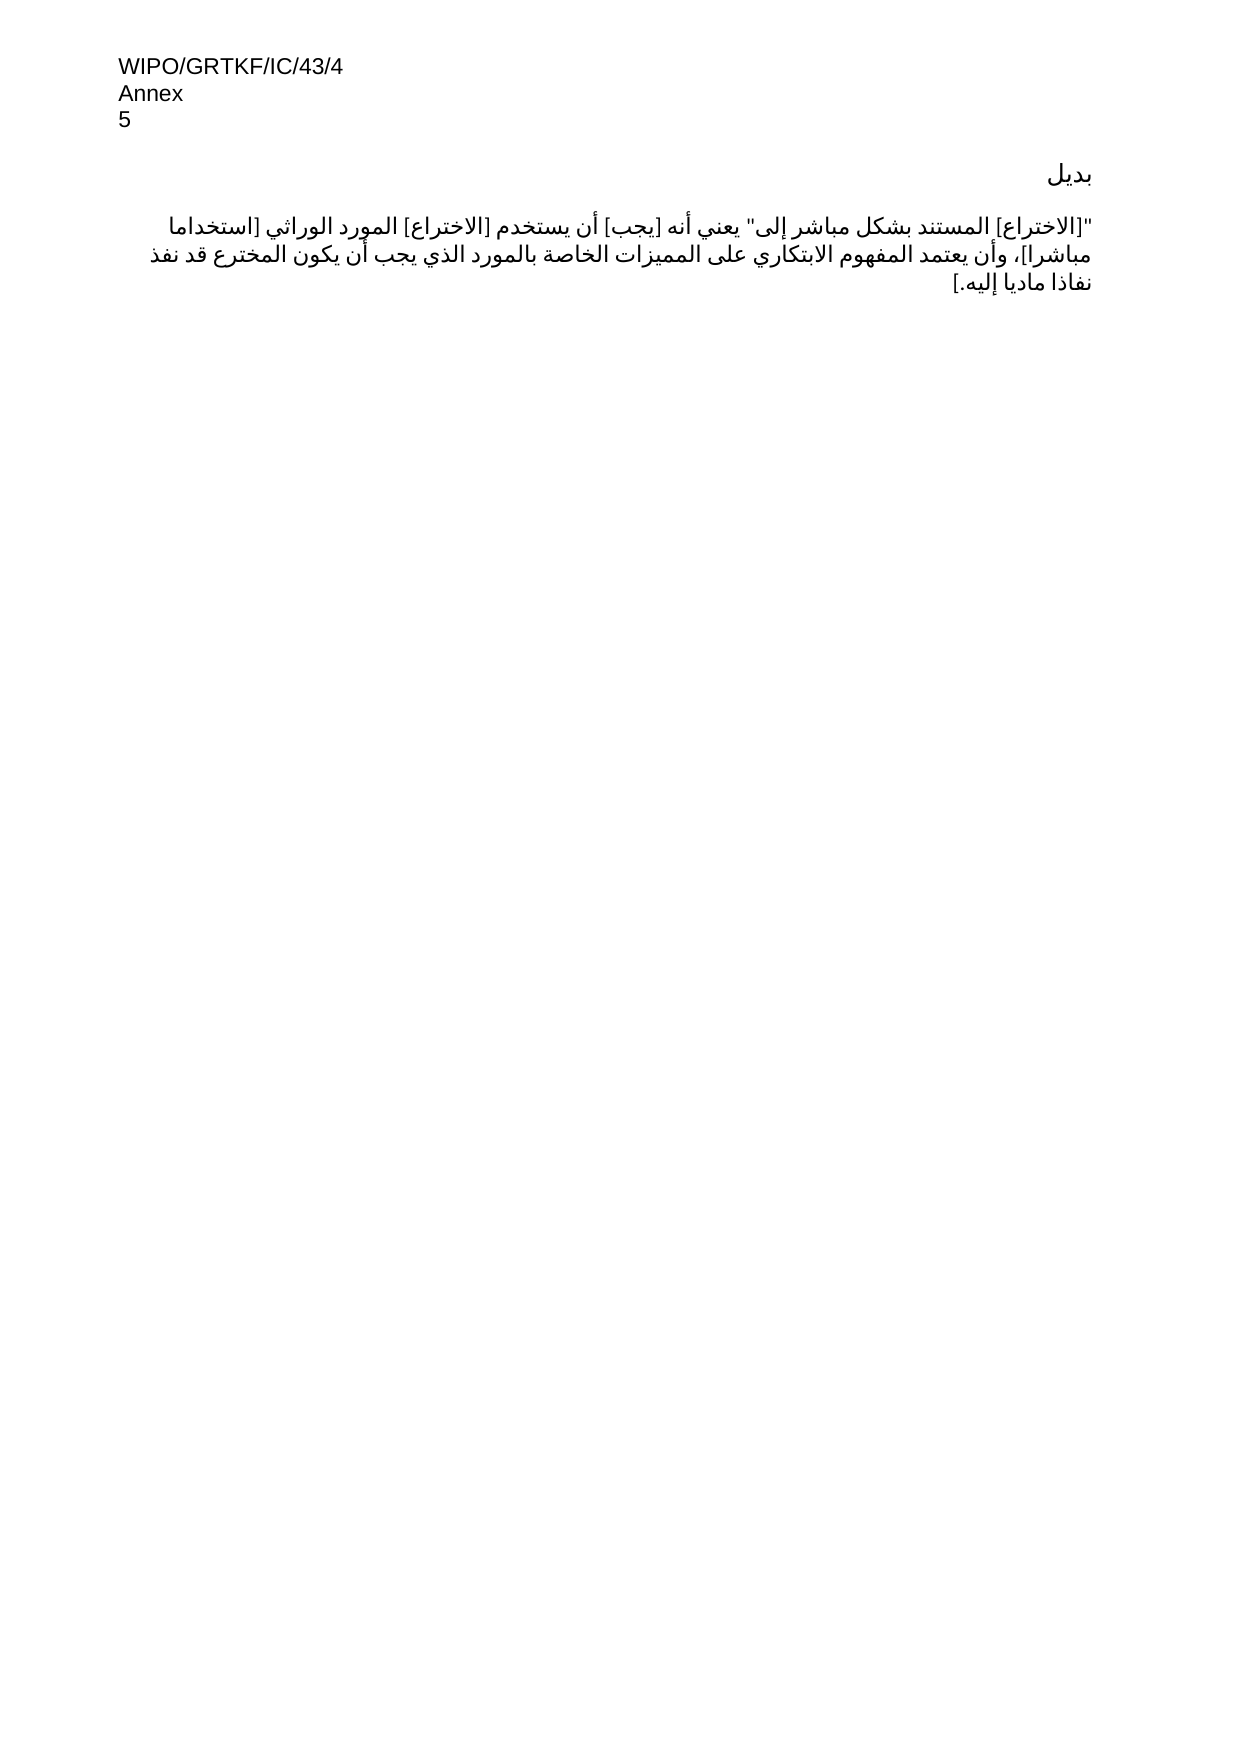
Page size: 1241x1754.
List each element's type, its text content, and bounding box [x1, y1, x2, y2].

text "[الاختراع] المستند بشكل مباشر إلى" يعني أنه [يجب] أن يستخدم [الاختراع] المورد الوراثي [استخداما مباشرا]، وأن يعتمد المفهوم الابتكاري على المميزات الخاصة بالمورد الذي يجب أن يكون المخترع قد نفذ نفاذا ماديا إليه.] [118, 212, 1092, 296]
text بديل [118, 158, 1092, 189]
